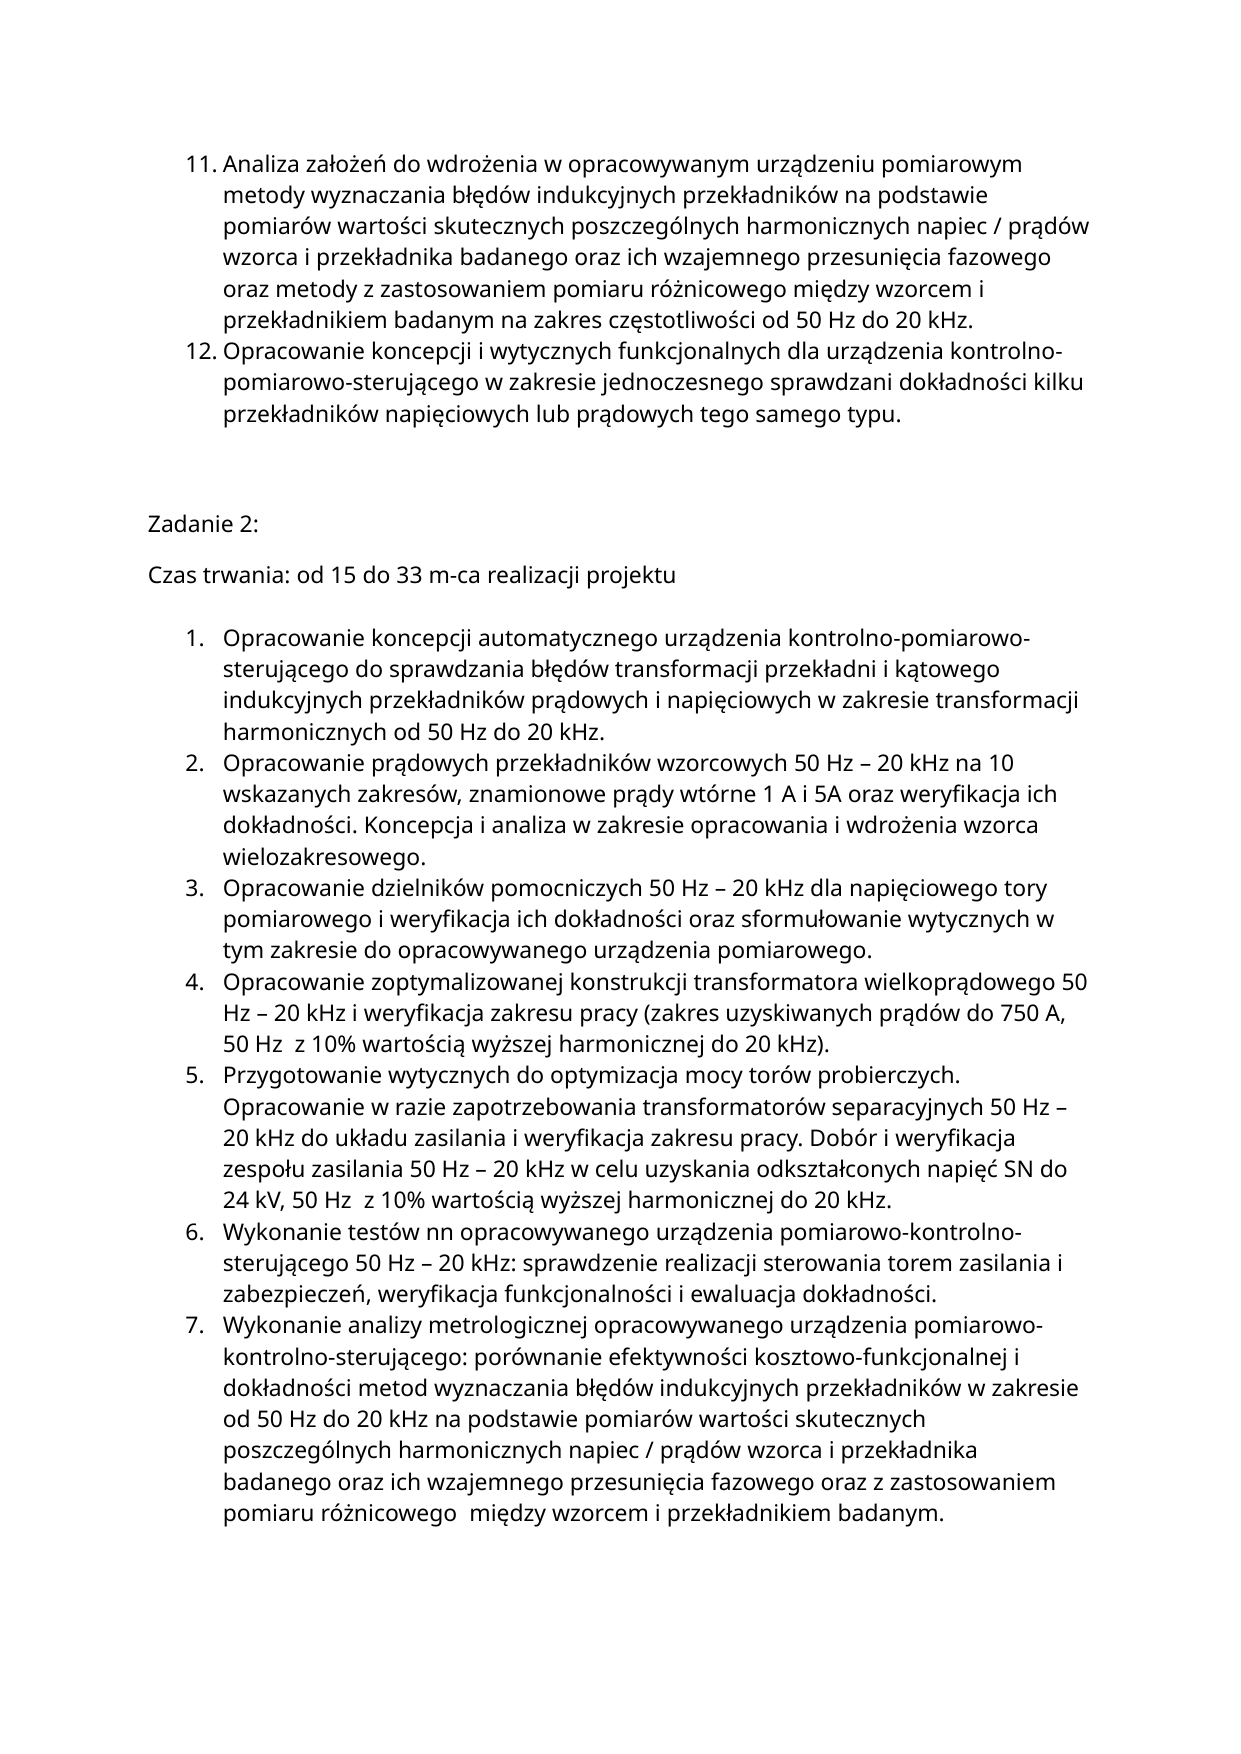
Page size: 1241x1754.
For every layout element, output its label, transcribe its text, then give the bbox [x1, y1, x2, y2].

list Opracowanie koncepcji automatycznego urządzenia kontrolno-pomiarowo-sterującego do sprawdzania błędów transformacji przekładni i kątowego indukcyjnych przekładników prądowych i napięciowych w zakresie transformacji harmonicznych od 50 Hz do 20 kHz. [185, 622, 1093, 747]
text Czas trwania: od 15 do 33 m-ca realizacji projektu [148, 559, 1093, 590]
list Opracowanie koncepcji i wytycznych funkcjonalnych dla urządzenia kontrolno-pomiarowo-sterującego w zakresie jednoczesnego sprawdzani dokładności kilku przekładników napięciowych lub prądowych tego samego typu. [185, 335, 1093, 429]
list Opracowanie dzielników pomocniczych 50 Hz – 20 kHz dla napięciowego tory pomiarowego i weryfikacja ich dokładności oraz sformułowanie wytycznych w tym zakresie do opracowywanego urządzenia pomiarowego. [185, 872, 1093, 966]
list Opracowanie zoptymalizowanej konstrukcji transformatora wielkoprądowego 50 Hz – 20 kHz i weryfikacja zakresu pracy (zakres uzyskiwanych prądów do 750 A, 50 Hz z 10% wartością wyższej harmonicznej do 20 kHz). [185, 966, 1093, 1059]
list Opracowanie prądowych przekładników wzorcowych 50 Hz – 20 kHz na 10 wskazanych zakresów, znamionowe prądy wtórne 1 A i 5A oraz weryfikacja ich dokładności. Koncepcja i analiza w zakresie opracowania i wdrożenia wzorca wielozakresowego. [185, 747, 1093, 872]
text Zadanie 2: [148, 508, 1093, 540]
list Wykonanie testów nn opracowywanego urządzenia pomiarowo-kontrolno-sterującego 50 Hz – 20 kHz: sprawdzenie realizacji sterowania torem zasilania i zabezpieczeń, weryfikacja funkcjonalności i ewaluacja dokładności. [185, 1216, 1093, 1309]
list Przygotowanie wytycznych do optymizacja mocy torów probierczych. Opracowanie w razie zapotrzebowania transformatorów separacyjnych 50 Hz – 20 kHz do układu zasilania i weryfikacja zakresu pracy. Dobór i weryfikacja zespołu zasilania 50 Hz – 20 kHz w celu uzyskania odkształconych napięć SN do 24 kV, 50 Hz z 10% wartością wyższej harmonicznej do 20 kHz. [185, 1059, 1093, 1216]
list Analiza założeń do wdrożenia w opracowywanym urządzeniu pomiarowym metody wyznaczania błędów indukcyjnych przekładników na podstawie pomiarów wartości skutecznych poszczególnych harmonicznych napiec / prądów wzorca i przekładnika badanego oraz ich wzajemnego przesunięcia fazowego oraz metody z zastosowaniem pomiaru różnicowego między wzorcem i przekładnikiem badanym na zakres częstotliwości od 50 Hz do 20 kHz. [185, 148, 1093, 335]
list Wykonanie analizy metrologicznej opracowywanego urządzenia pomiarowo-kontrolno-sterującego: porównanie efektywności kosztowo-funkcjonalnej i dokładności metod wyznaczania błędów indukcyjnych przekładników w zakresie od 50 Hz do 20 kHz na podstawie pomiarów wartości skutecznych poszczególnych harmonicznych napiec / prądów wzorca i przekładnika badanego oraz ich wzajemnego przesunięcia fazowego oraz z zastosowaniem pomiaru różnicowego między wzorcem i przekładnikiem badanym. [185, 1309, 1093, 1528]
